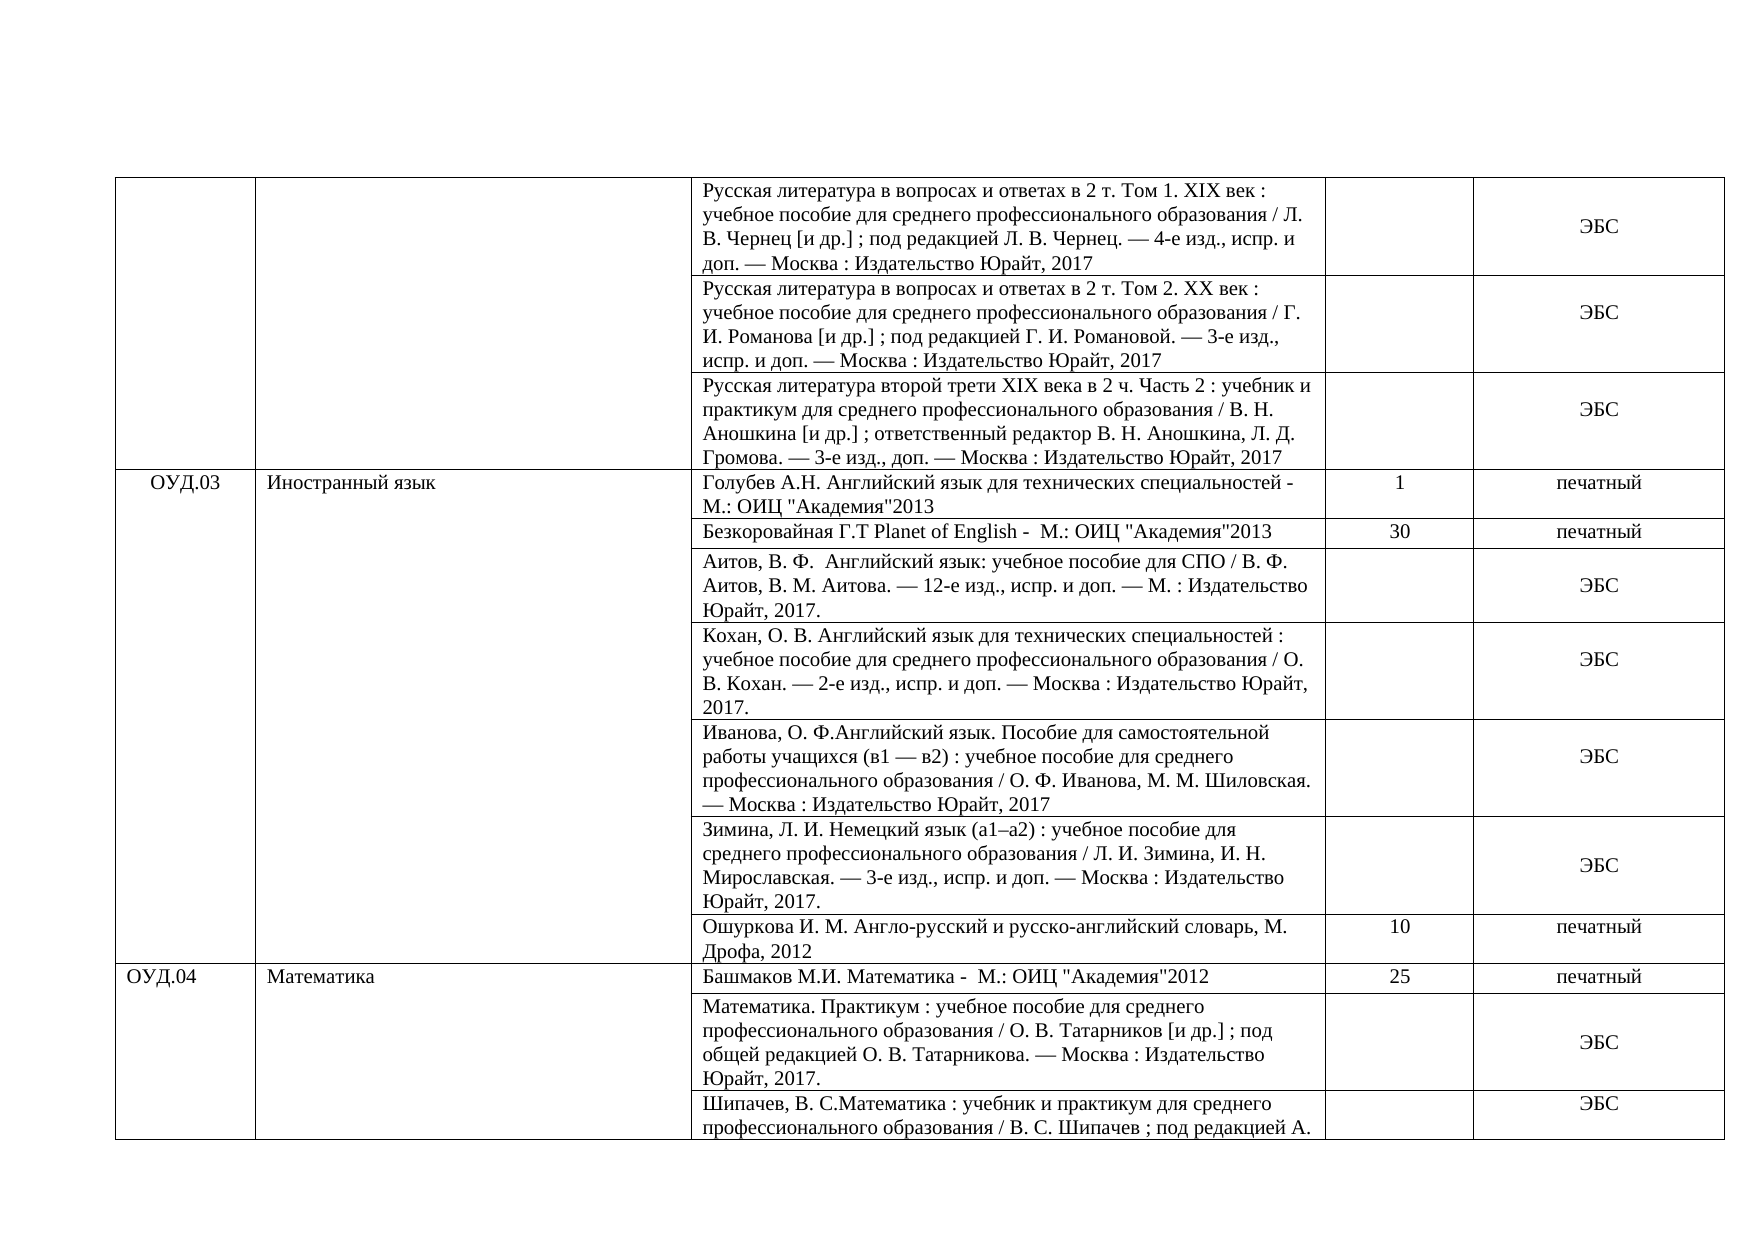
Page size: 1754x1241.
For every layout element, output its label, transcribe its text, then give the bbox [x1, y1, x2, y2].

table_cell [1326, 1091, 1473, 1139]
table_cell ЭБС [1474, 276, 1724, 372]
table_cell [1326, 178, 1473, 274]
table_cell [1326, 549, 1473, 622]
table_cell Безкоровайная Г.Т Planet of English - М.: ОИЦ "Академия"2013 [692, 519, 1325, 548]
table_cell [1326, 623, 1473, 719]
table_cell Математика [256, 964, 691, 1139]
table_cell ЭБС [1474, 720, 1724, 816]
table_cell ЭБС [1474, 994, 1724, 1090]
table_cell 1 [1326, 470, 1473, 518]
table_cell Башмаков М.И. Математика - М.: ОИЦ "Академия"2012 [692, 964, 1325, 993]
table_cell Русская литература в вопросах и ответах в 2 т. Том 2. XX век : учебное пособие для среднего профессионального образования / Г. И. Романова [и др.] ; под редакцией Г. И. Романовой. — 3-е изд., испр. и доп. — Москва : Издательство Юрайт, 2017 [692, 276, 1325, 372]
table_cell ЭБС [1474, 178, 1724, 274]
table_cell [1326, 994, 1473, 1090]
table_cell ЭБС [1474, 1091, 1724, 1139]
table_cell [692, 1091, 1325, 1139]
table_cell ОУД.03 [116, 470, 255, 963]
table_cell печатный [1474, 964, 1724, 993]
table_cell 25 [1326, 964, 1473, 993]
table_cell [1326, 817, 1473, 913]
table_cell Русская литература второй трети XIX века в 2 ч. Часть 2 : учебник и практикум для среднего профессионального образования / В. Н. Аношкина [и др.] ; ответственный редактор В. Н. Аношкина, Л. Д. Громова. — 3-е изд., доп. — Москва : Издательство Юрайт, 2017 [692, 373, 1325, 469]
table_cell 10 [1326, 915, 1473, 963]
table_cell 30 [1326, 519, 1473, 548]
table_cell Иванова, О. Ф.Английский язык. Пособие для самостоятельной работы учащихся (в1 — в2) : учебное пособие для среднего профессионального образования / О. Ф. Иванова, М. М. Шиловская. — Москва : Издательство Юрайт, 2017 [692, 720, 1325, 816]
table_cell печатный [1474, 470, 1724, 518]
table_cell [1326, 373, 1473, 469]
table_cell ЭБС [1474, 373, 1724, 469]
table_cell Голубев А.Н. Английский язык для технических специальностей - М.: ОИЦ "Академия"2013 [692, 470, 1325, 518]
table_cell Ошуркова И. М. Англо-русский и русско-английский словарь, М. Дрофа, 2012 [692, 915, 1325, 963]
table_cell Кохан, О. В. Английский язык для технических специальностей : учебное пособие для среднего профессионального образования / О. В. Кохан. — 2-е изд., испр. и доп. — Москва : Издательство Юрайт, 2017. [692, 623, 1325, 719]
table_cell Аитов, В. Ф. Английский язык: учебное пособие для СПО / В. Ф. Аитов, В. М. Аитова. — 12-е изд., испр. и доп. — М. : Издательство Юрайт, 2017. [692, 549, 1325, 622]
table_cell ЭБС [1474, 549, 1724, 622]
table_cell печатный [1474, 915, 1724, 963]
table_cell Зимина, Л. И. Немецкий язык (a1–a2) : учебное пособие для среднего профессионального образования / Л. И. Зимина, И. Н. Мирославская. — 3-е изд., испр. и доп. — Москва : Издательство Юрайт, 2017. [692, 817, 1325, 913]
table_cell ЭБС [1474, 623, 1724, 719]
table_cell Иностранный язык [256, 470, 691, 963]
table_cell ОУД.04 [116, 964, 255, 1139]
table_cell [1326, 276, 1473, 372]
table_cell печатный [1474, 519, 1724, 548]
table_cell ЭБС [1474, 817, 1724, 913]
table_cell Математика. Практикум : учебное пособие для среднего профессионального образования / О. В. Татарников [и др.] ; под общей редакцией О. В. Татарникова. — Москва : Издательство Юрайт, 2017. [692, 994, 1325, 1090]
table_cell Русская литература в вопросах и ответах в 2 т. Том 1. XIX век : учебное пособие для среднего профессионального образования / Л. В. Чернец [и др.] ; под редакцией Л. В. Чернец. — 4-е изд., испр. и доп. — Москва : Издательство Юрайт, 2017 [692, 178, 1325, 274]
table_cell [1326, 720, 1473, 816]
